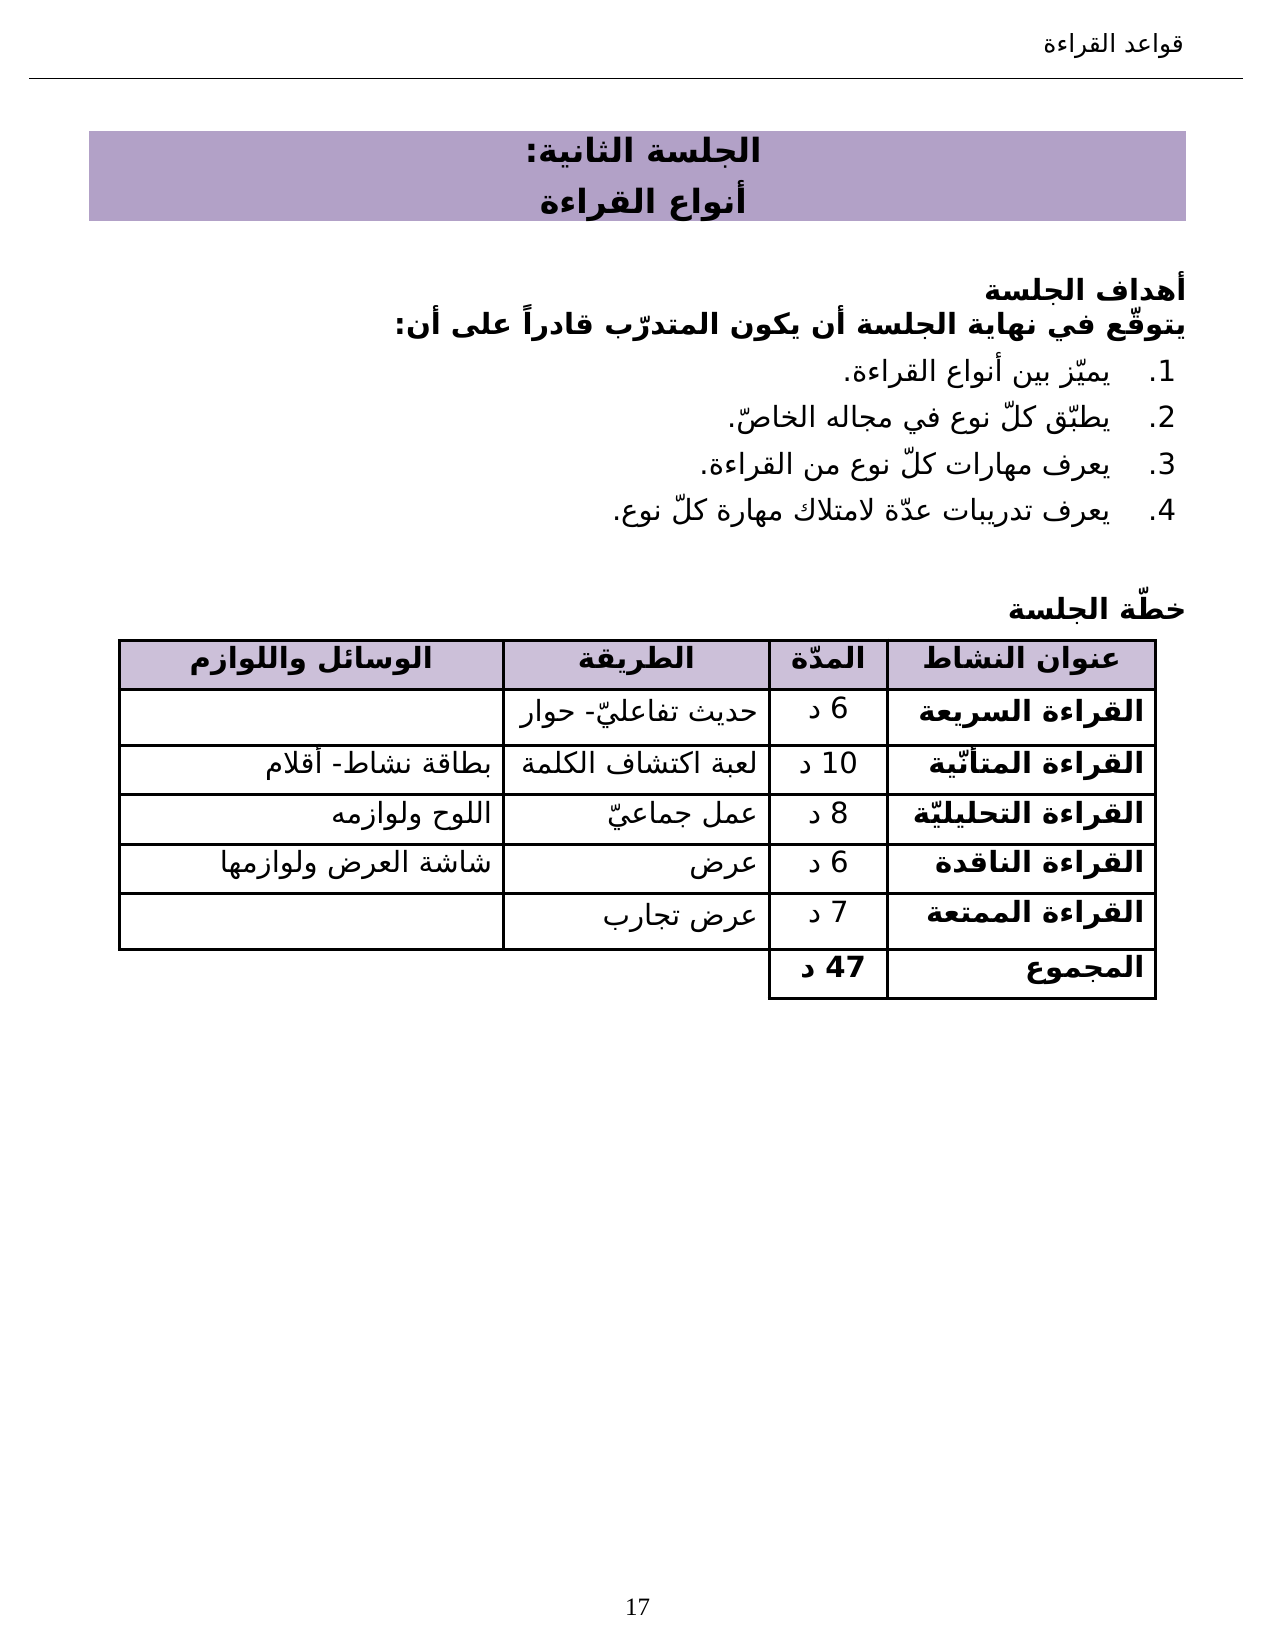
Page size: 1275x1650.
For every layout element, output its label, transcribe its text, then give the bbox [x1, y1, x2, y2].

table_cell القراءة الممتعة [889, 895, 1154, 947]
table_cell 47 د [771, 951, 886, 997]
text أهداف الجلسة [89, 274, 1186, 308]
table_cell عرض تجارب [505, 895, 768, 947]
list يطبّق كلّ نوع في مجاله الخاصّ. [89, 401, 1148, 434]
table_cell 6 د [771, 691, 886, 743]
list يميّز بين أنواع القراءة. [89, 354, 1148, 388]
table_cell عمل جماعيّ [505, 796, 768, 843]
table_cell 6 د [771, 846, 886, 892]
table_cell [121, 691, 502, 743]
table_cell حديث تفاعليّ- حوار [505, 691, 768, 743]
table_cell المجموع [889, 951, 1154, 997]
table_cell شاشة العرض ولوازمها [121, 846, 502, 892]
table_cell اللوح ولوازمه [121, 796, 502, 843]
table_cell القراءة المتأنّية [889, 747, 1154, 793]
text خطّة الجلسة [89, 592, 1186, 626]
table_cell القراءة التحليليّة [889, 796, 1154, 843]
table_cell 7 د [771, 895, 886, 947]
table_cell عرض [505, 846, 768, 892]
table_header الوسائل واللوازم [121, 642, 502, 688]
text يتوقّع في نهاية الجلسة أن يكون المتدرّب قادراً على أن: [89, 308, 1186, 342]
table_cell بطاقة نشاط- أقلام [121, 747, 502, 793]
table_cell 10 د [771, 747, 886, 793]
table_cell القراءة الناقدة [889, 846, 1154, 892]
table_cell 8 د [771, 796, 886, 843]
table_header المدّة [771, 642, 886, 688]
subtitle الجلسة الثانية: [89, 131, 1186, 170]
table_header عنوان النشاط [889, 642, 1154, 688]
table_cell القراءة السريعة [889, 691, 1154, 743]
table_header الطريقة [505, 642, 768, 688]
list يعرف تدريبات عدّة لامتلاك مهارة كلّ نوع. [89, 493, 1148, 527]
list يعرف مهارات كلّ نوع من القراءة. [89, 447, 1148, 481]
table_cell [121, 895, 502, 947]
table_cell لعبة اكتشاف الكلمة [505, 747, 768, 793]
subtitle أنواع القراءة [89, 183, 1186, 221]
